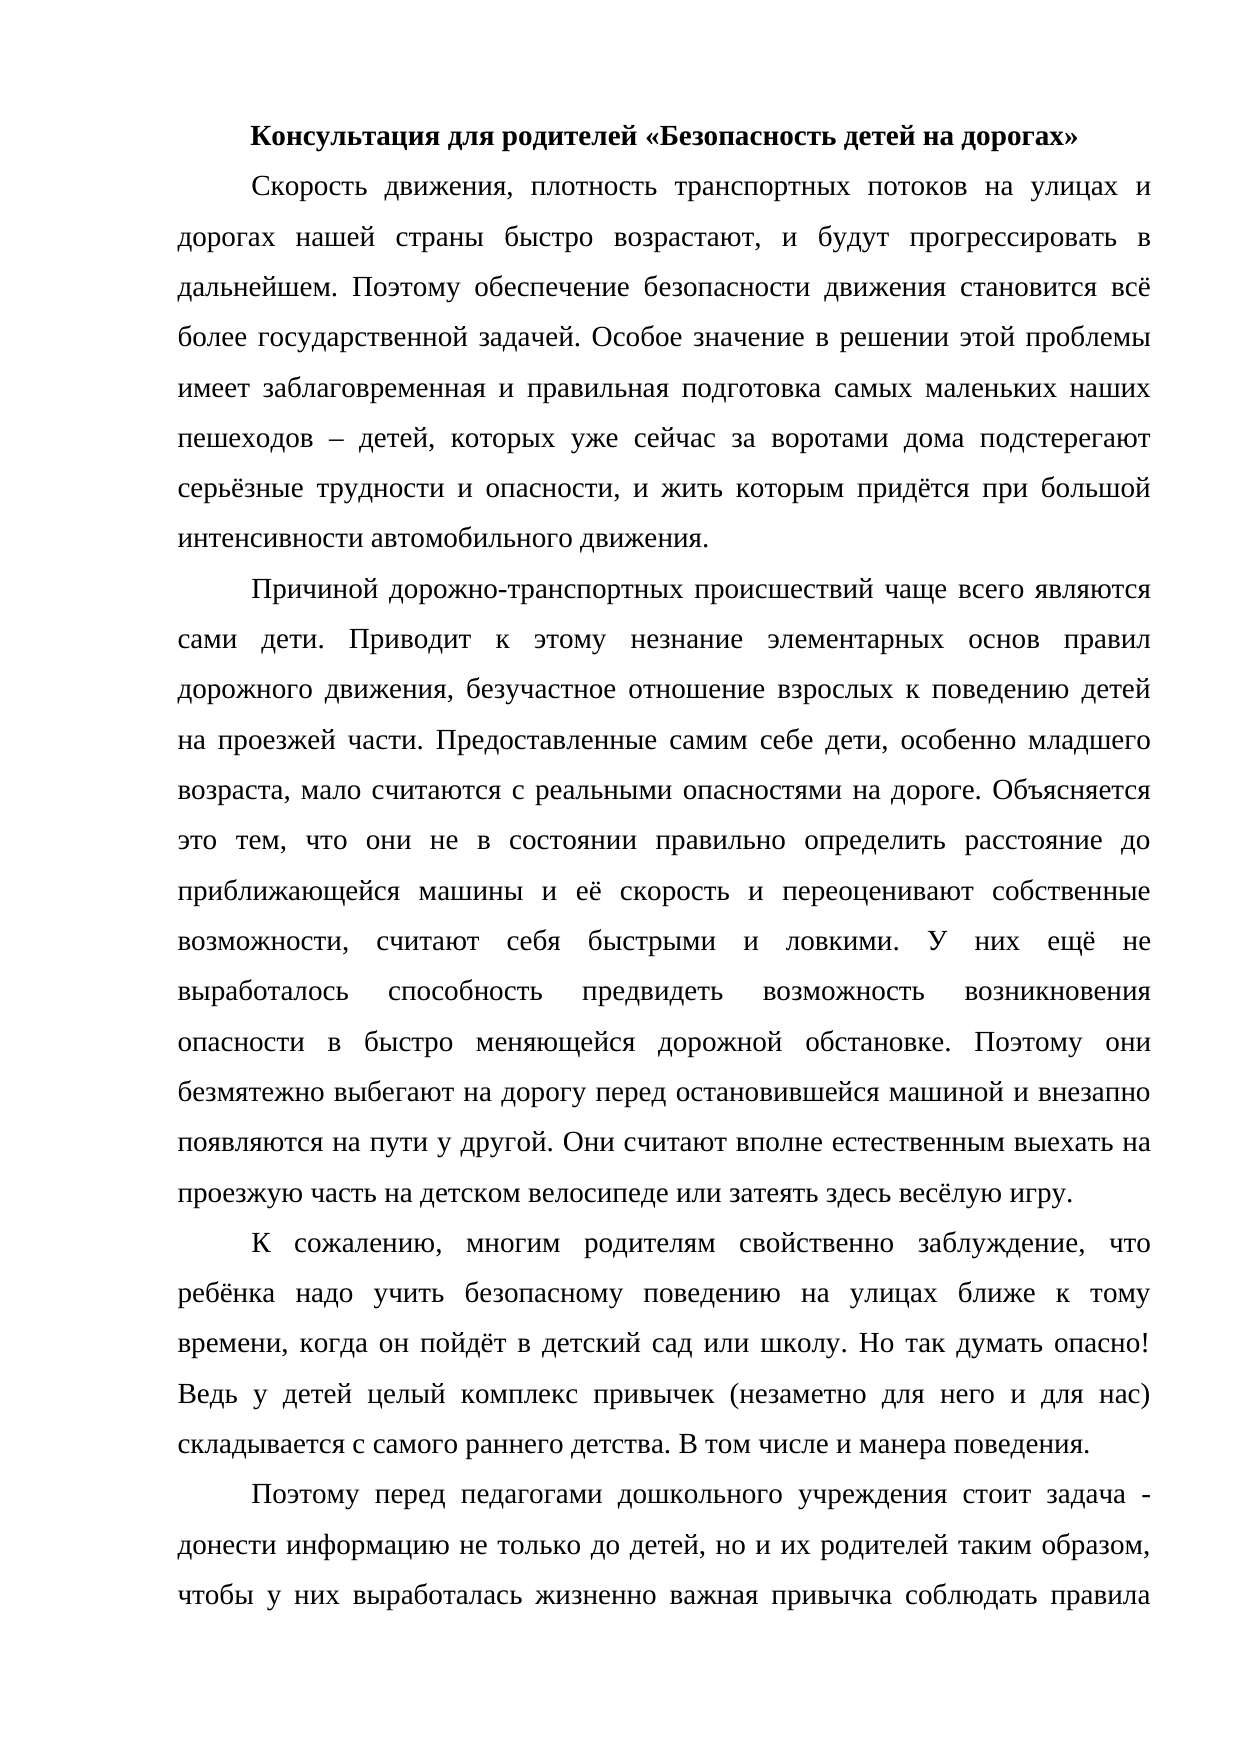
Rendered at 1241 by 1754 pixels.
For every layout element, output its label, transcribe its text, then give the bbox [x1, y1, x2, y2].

text Консультация для родителей «Безопасность детей на дорогах» [177, 118, 1152, 152]
text Причиной дорожно-транспортных происшествий чаще всего являются сами дети. Приводит к этому незнание элементарных основ правил дорожного движения, безучастное отношение взрослых к поведению детей на проезжей части. Предоставленные самим себе дети, особенно младшего возраста, мало считаются с реальными опасностями на дороге. Объясняется это тем, что они не в состоянии правильно определить расстояние до приближающейся машины и её скорость и переоценивают собственные возможности, считают себя быстрыми и ловкими. У них ещё не выработалось способность предвидеть возможность возникновения опасности в быстро меняющейся дорожной обстановке. Поэтому они безмятежно выбегают на дорогу перед остановившейся машиной и внезапно появляются на пути у другой. Они считают вполне естественным выехать на проезжую часть на детском велосипеде или затеять здесь весёлую игру. [177, 571, 1152, 1208]
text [177, 1477, 1152, 1611]
text К сожалению, многим родителям свойственно заблуждение, что ребёнка надо учить безопасному поведению на улицах ближе к тому времени, когда он пойдёт в детский сад или школу. Но так думать опасно! Ведь у детей целый комплекс привычек (незаметно для него и для нас) складывается с самого раннего детства. В том числе и манера поведения. [177, 1225, 1152, 1460]
text Скорость движения, плотность транспортных потоков на улицах и дорогах нашей страны быстро возрастают, и будут прогрессировать в дальнейшем. Поэтому обеспечение безопасности движения становится всё более государственной задачей. Особое значение в решении этой проблемы имеет заблаговременная и правильная подготовка самых маленьких наших пешеходов – детей, которых уже сейчас за воротами дома подстерегают серьёзные трудности и опасности, и жить которым придётся при большой интенсивности автомобильного движения. [177, 168, 1152, 554]
